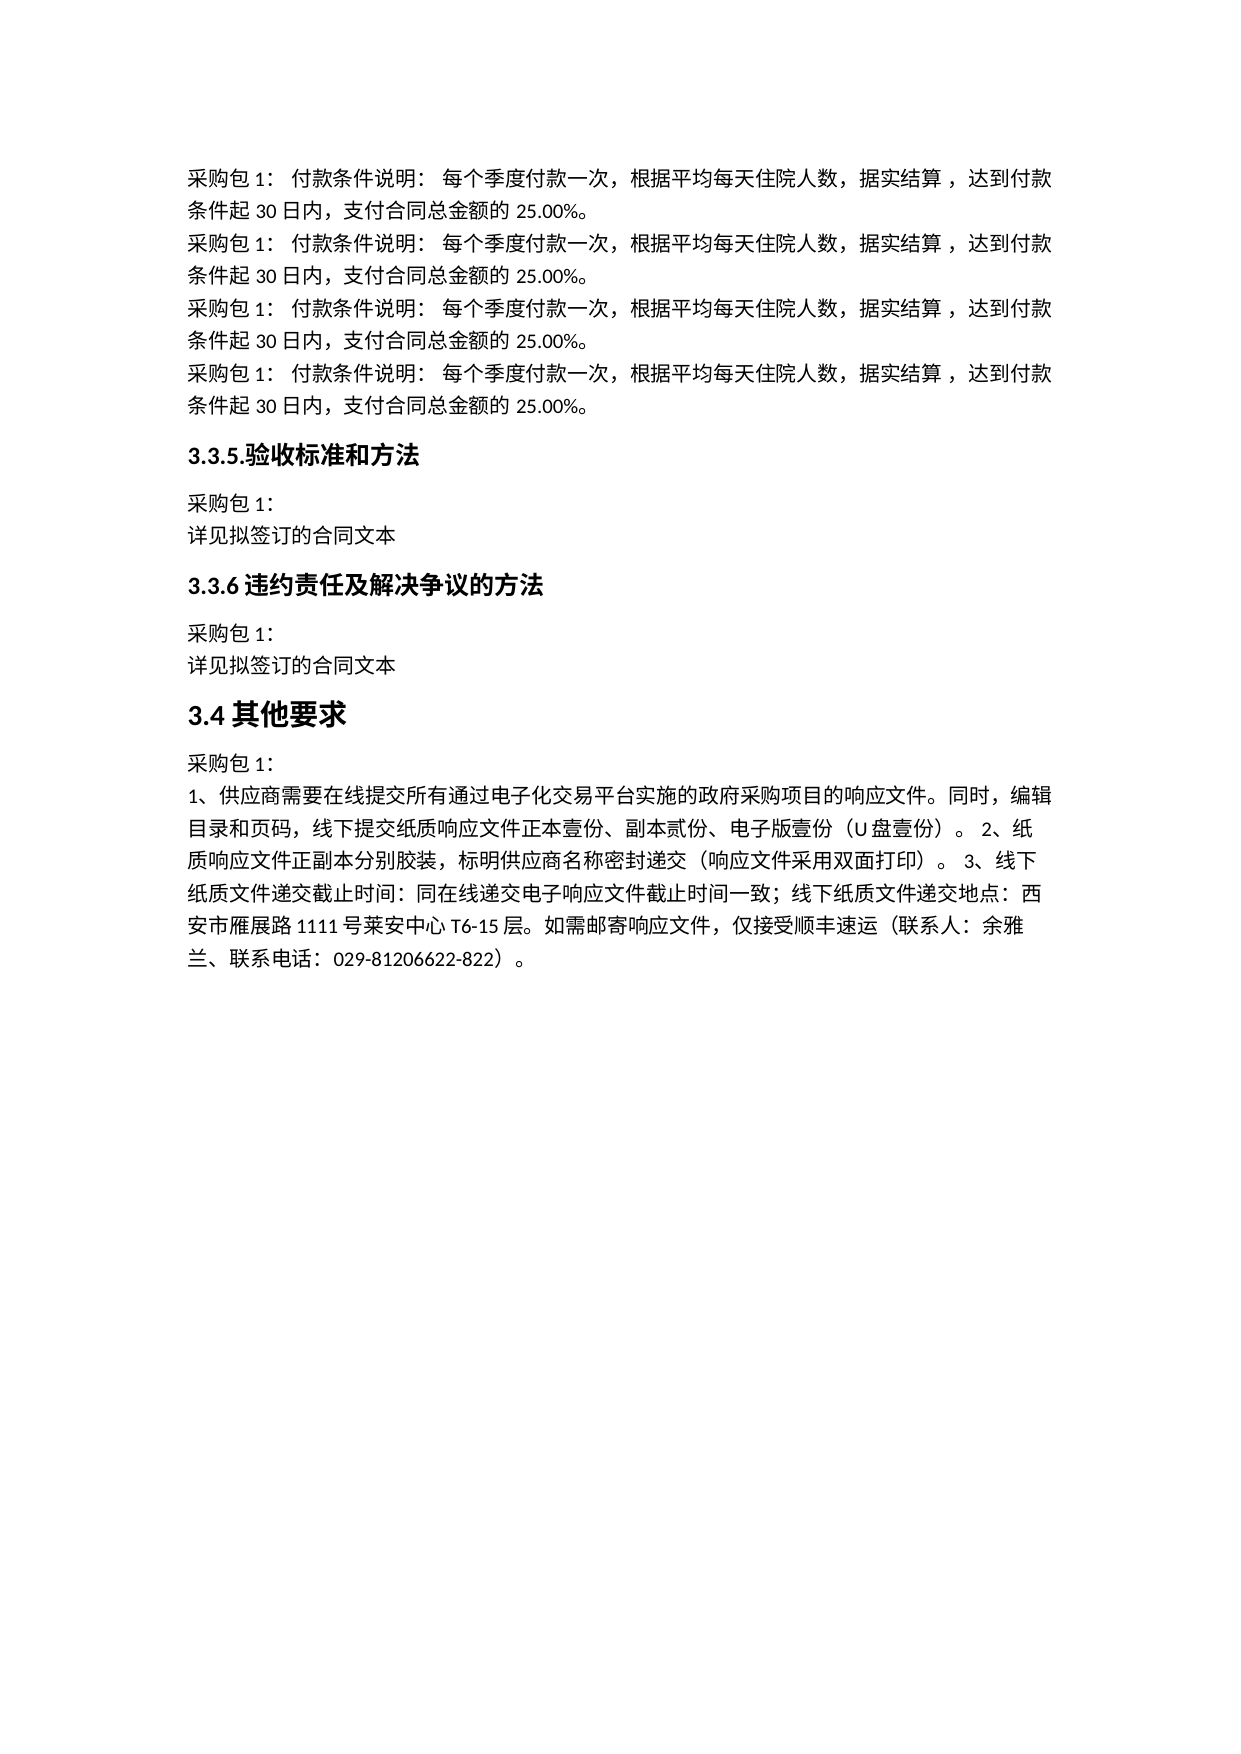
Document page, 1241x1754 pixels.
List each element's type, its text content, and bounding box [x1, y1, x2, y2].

text 采购包1： 付款条件说明： 每个季度付款一次，根据平均每天住院人数，据实结算 ，达到付款条件起 30 日内，支付合同总金额的 25.00%。 [187, 162, 1053, 227]
text 详见拟签订的合同文本 [187, 649, 1053, 682]
text 采购包1： 付款条件说明： 每个季度付款一次，根据平均每天住院人数，据实结算 ，达到付款条件起 30 日内，支付合同总金额的 25.00%。 [187, 292, 1053, 357]
text 3.3.5.验收标准和方法 [187, 422, 1053, 487]
text 采购包1： 付款条件说明： 每个季度付款一次，根据平均每天住院人数，据实结算 ，达到付款条件起 30 日内，支付合同总金额的 25.00%。 [187, 357, 1053, 422]
text 采购包1： 付款条件说明： 每个季度付款一次，根据平均每天住院人数，据实结算 ，达到付款条件起 30 日内，支付合同总金额的 25.00%。 [187, 227, 1053, 292]
text 3.4其他要求 [187, 682, 1053, 747]
text 详见拟签订的合同文本 [187, 519, 1053, 552]
text 3.3.6违约责任及解决争议的方法 [187, 552, 1053, 617]
text 1、供应商需要在线提交所有通过电子化交易平台实施的政府采购项目的响应文件。同时，编辑目录和页码，线下提交纸质响应文件正本壹份、副本贰份、电子版壹份（U盘壹份）。 2、纸质响应文件正副本分别胶装，标明供应商名称密封递交（响应文件采用双面打印）。 3、线下纸质文件递交截止时间：同在线递交电子响应文件截止时间一致；线下纸质文件递交地点：西安市雁展路1111号莱安中心T6-15层。如需邮寄响应文件，仅接受顺丰速运（联系人：余雅兰、联系电话：029-81206622-822）。 [187, 779, 1053, 974]
text 采购包1： [187, 617, 1053, 649]
text 采购包1： [187, 487, 1053, 519]
text 采购包1： [187, 747, 1053, 779]
